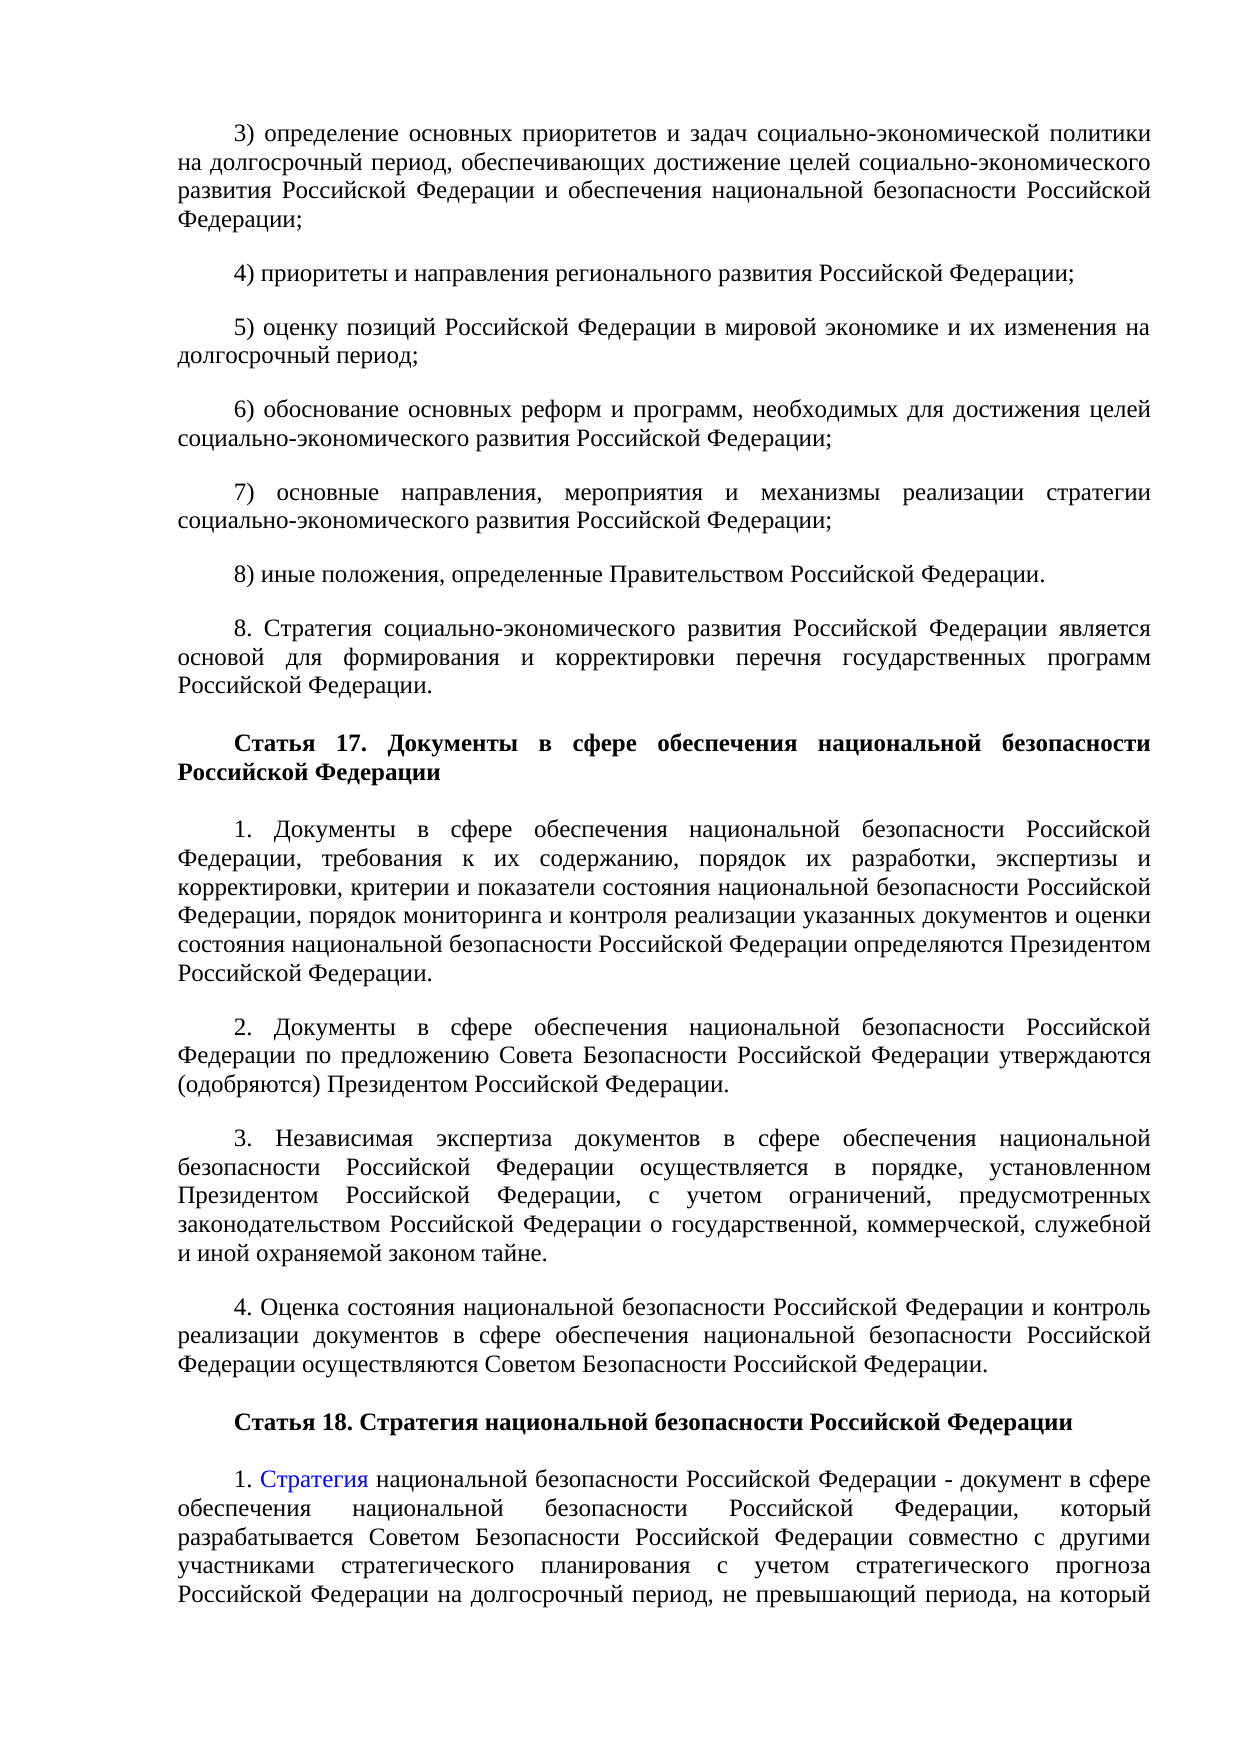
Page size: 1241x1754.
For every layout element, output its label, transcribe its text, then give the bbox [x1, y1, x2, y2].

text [177, 1464, 1152, 1608]
text 7) основные направления, мероприятия и механизмы реализации стратегии социально-экономического развития Российской Федерации; [177, 477, 1152, 534]
text 6) обоснование основных реформ и программ, необходимых для достижения целей социально-экономического развития Российской Федерации; [177, 394, 1152, 452]
text 1. Документы в сфере обеспечения национальной безопасности Российской Федерации, требования к их содержанию, порядок их разработки, экспертизы и корректировки, критерии и показатели состояния национальной безопасности Российской Федерации, порядок мониторинга и контроля реализации указанных документов и оценки состояния национальной безопасности Российской Федерации определяются Президентом Российской Федерации. [177, 814, 1152, 987]
text 3) определение основных приоритетов и задач социально-экономической политики на долгосрочный период, обеспечивающих достижение целей социально-экономического развития Российской Федерации и обеспечения национальной безопасности Российской Федерации; [177, 118, 1152, 233]
text 4. Оценка состояния национальной безопасности Российской Федерации и контроль реализации документов в сфере обеспечения национальной безопасности Российской Федерации осуществляются Советом Безопасности Российской Федерации. [177, 1292, 1152, 1378]
text 8. Стратегия социально-экономического развития Российской Федерации является основой для формирования и корректировки перечня государственных программ Российской Федерации. [177, 613, 1152, 699]
text 8) иные положения, определенные Правительством Российской Федерации. [177, 559, 1152, 588]
text 4) приоритеты и направления регионального развития Российской Федерации; [177, 258, 1152, 287]
text 5) оценку позиций Российской Федерации в мировой экономике и их изменения на долгосрочный период; [177, 312, 1152, 369]
text 3. Независимая экспертиза документов в сфере обеспечения национальной безопасности Российской Федерации осуществляется в порядке, установленном Президентом Российской Федерации, с учетом ограничений, предусмотренных законодательством Российской Федерации о государственной, коммерческой, служебной и иной охраняемой законом тайне. [177, 1123, 1152, 1267]
text 2. Документы в сфере обеспечения национальной безопасности Российской Федерации по предложению Совета Безопасности Российской Федерации утверждаются (одобряются) Президентом Российской Федерации. [177, 1012, 1152, 1098]
title Статья 17. Документы в сфере обеспечения национальной безопасности Российской Федерации [177, 728, 1152, 786]
title Статья 18. Стратегия национальной безопасности Российской Федерации [177, 1407, 1152, 1436]
